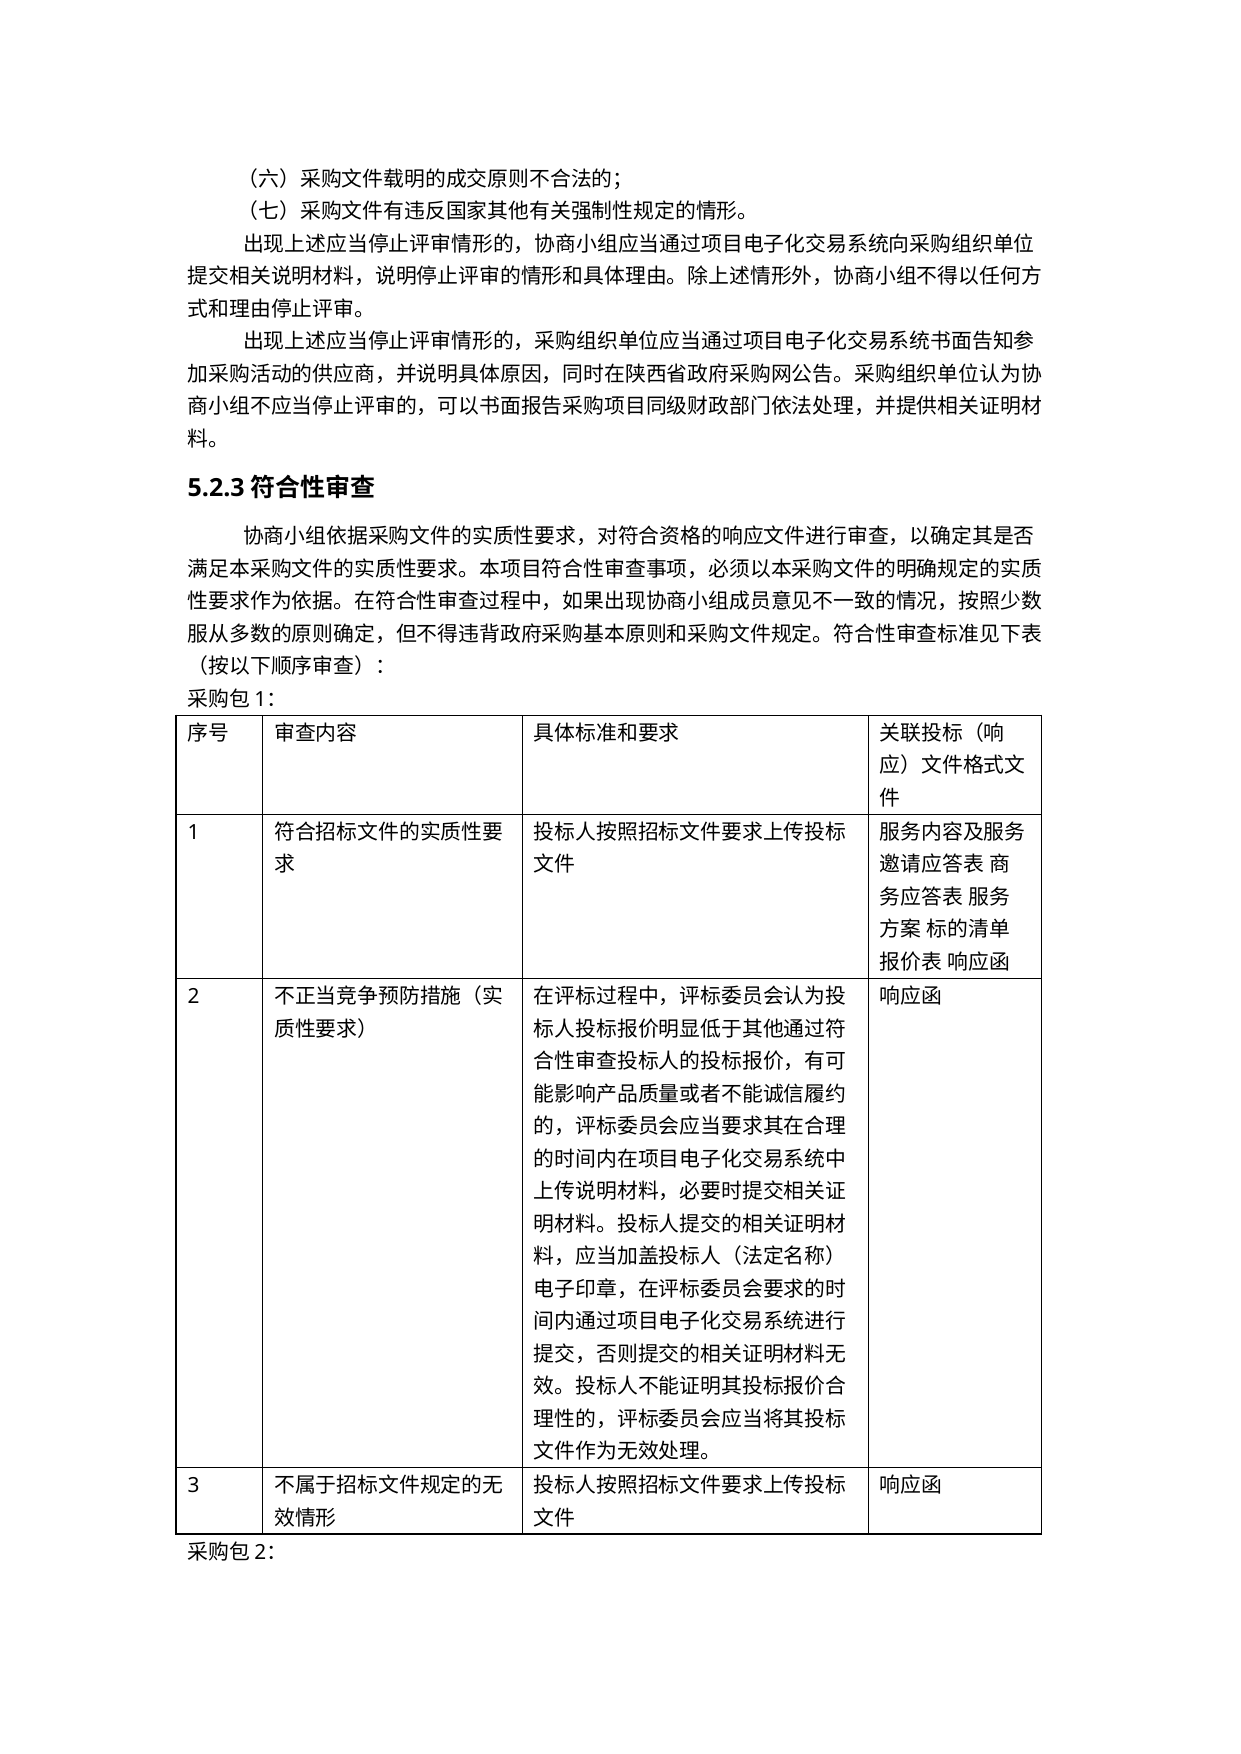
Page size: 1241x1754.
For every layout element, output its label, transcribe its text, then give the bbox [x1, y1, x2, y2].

text 出现上述应当停止评审情形的，采购组织单位应当通过项目电子化交易系统书面告知参加采购活动的供应商，并说明具体原因，同时在陕西省政府采购网公告。采购组织单位认为协商小组不应当停止评审的，可以书面报告采购项目同级财政部门依法处理，并提供相关证明材料。 [187, 324, 1053, 454]
text （六）采购文件载明的成交原则不合法的； [187, 162, 1053, 194]
table_cell 响应函 [869, 1468, 1041, 1533]
table_header 具体标准和要求 [523, 716, 868, 813]
table_cell 3 [177, 1468, 262, 1533]
text 采购包1： [187, 682, 1053, 714]
text 采购包2： [187, 1535, 1053, 1567]
table_cell 不属于招标文件规定的无效情形 [263, 1468, 522, 1533]
table_cell 2 [177, 979, 262, 1467]
table_cell 1 [177, 815, 262, 978]
table_cell 投标人按照招标文件要求上传投标文件 [523, 1468, 868, 1533]
table_cell 服务内容及服务邀请应答表 商务应答表 服务方案 标的清单 报价表 响应函 [869, 815, 1041, 978]
table_cell 投标人按照招标文件要求上传投标文件 [523, 815, 868, 978]
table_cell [523, 979, 868, 1467]
table_header 审查内容 [263, 716, 522, 813]
table_cell 响应函 [869, 979, 1041, 1467]
text 5.2.3符合性审查 [187, 454, 1053, 519]
text 协商小组依据采购文件的实质性要求，对符合资格的响应文件进行审查，以确定其是否满足本采购文件的实质性要求。本项目符合性审查事项，必须以本采购文件的明确规定的实质性要求作为依据。在符合性审查过程中，如果出现协商小组成员意见不一致的情况，按照少数服从多数的原则确定，但不得违背政府采购基本原则和采购文件规定。符合性审查标准见下表（按以下顺序审查）： [187, 519, 1053, 682]
text 出现上述应当停止评审情形的，协商小组应当通过项目电子化交易系统向采购组织单位提交相关说明材料，说明停止评审的情形和具体理由。除上述情形外，协商小组不得以任何方式和理由停止评审。 [187, 227, 1053, 324]
table_cell 不正当竞争预防措施（实质性要求） [263, 979, 522, 1467]
table_header 关联投标（响应）文件格式文件 [869, 716, 1041, 813]
table_cell 符合招标文件的实质性要求 [263, 815, 522, 978]
text （七）采购文件有违反国家其他有关强制性规定的情形。 [187, 194, 1053, 227]
table_header 序号 [177, 716, 262, 813]
